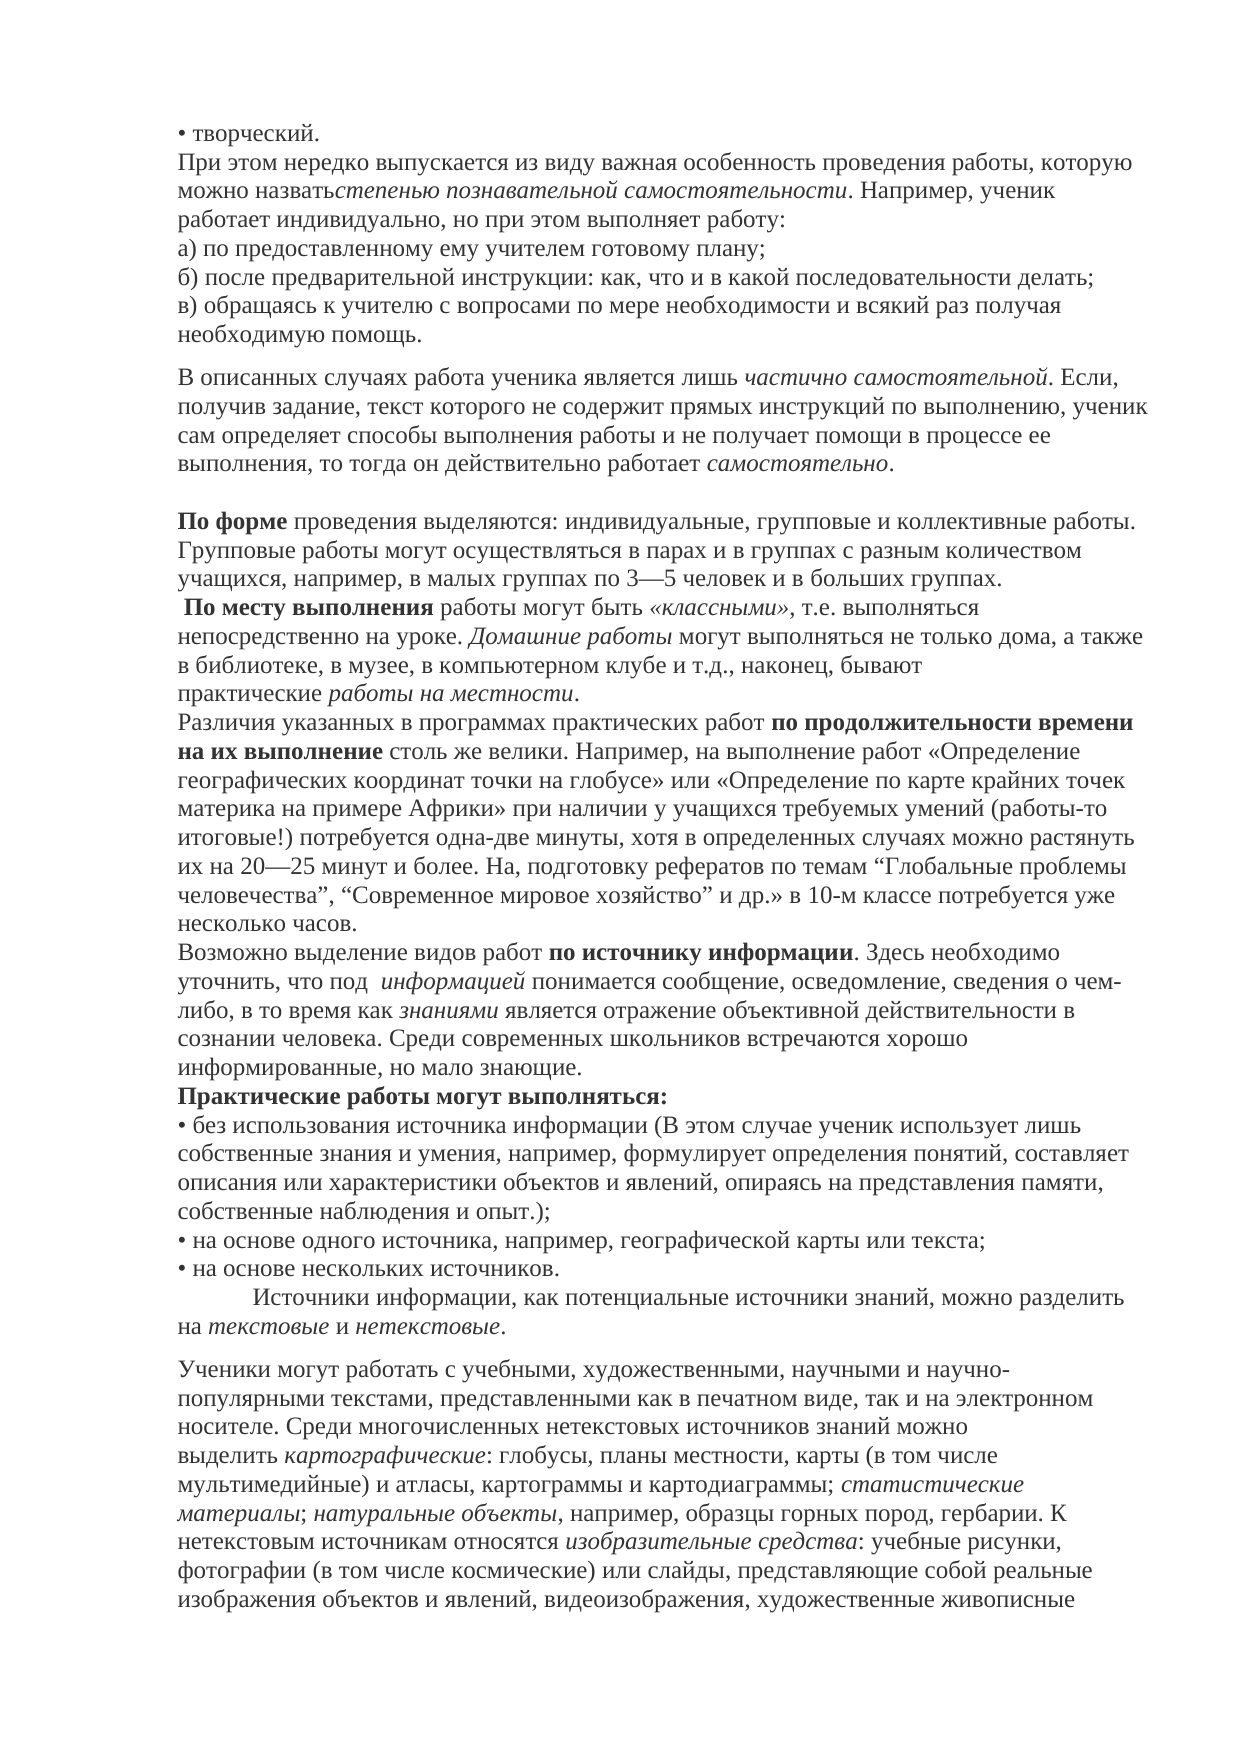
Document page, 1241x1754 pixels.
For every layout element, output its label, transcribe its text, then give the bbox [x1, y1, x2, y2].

text В описанных случаях работа ученика является лишь частично самостоятельной. Если, получив задание, текст которого не содержит прямых инструкций по выполнению, ученик сам определяет способы выполнения работы и не получает помощи в процессе ее выполнения, то тогда он действительно работает самостоятельно. По форме проведения выделяются: индивидуальные, групповые и коллективные работы. Групповые работы могут осуществляться в парах и в группах с разным количеством учащихся, например, в малых группах по 3—5 человек и в больших группах. По месту выполнения работы могут быть «классными», т.е. выполняться непосредственно на уроке. Домашние работы могут выполняться не только дома, а также в библиотеке, в музее, в компьютерном клубе и т.д., наконец, бывают практические работы на местности. Различия указанных в программах практических работ по продолжительности времени на их выполнение столь же велики. Например, на выполнение работ «Определение географических координат точки на глобусе» или «Определение по карте крайних точек материка на примере Африки» при наличии у учащихся требуемых умений (работы-то итоговые!) потребуется одна-две минуты, хотя в определенных случаях можно растянуть их на 20—25 минут и более. На, подготовку рефератов по темам “Глобальные проблемы человечества”, “Современное мировое хозяйство” и др.» в 10-м классе потребуется уже несколько часов. Возможно выделение видов работ по источнику информации. Здесь необходимо уточнить, что под информацией понимается сообщение, осведомление, сведения о чем-либо, в то время как знаниями является отражение объективной действительности в сознании человека. Среди современных школьников встречаются хорошо информированные, но мало знающие. Практические работы могут выполняться: • без использования источника информации (В этом случае ученик использует лишь собственные знания и умения, например, формулирует определения понятий, составляет описания или характеристики объектов и явлений, опираясь на представления памяти, собственные наблюдения и опыт.); • на основе одного источника, например, географической карты или текста; • на основе нескольких источников. Источники информации, как потенциальные источники знаний, можно разделить на текстовые и нетекстовые. [177, 362, 1152, 1340]
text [177, 1354, 1152, 1613]
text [177, 118, 1152, 348]
